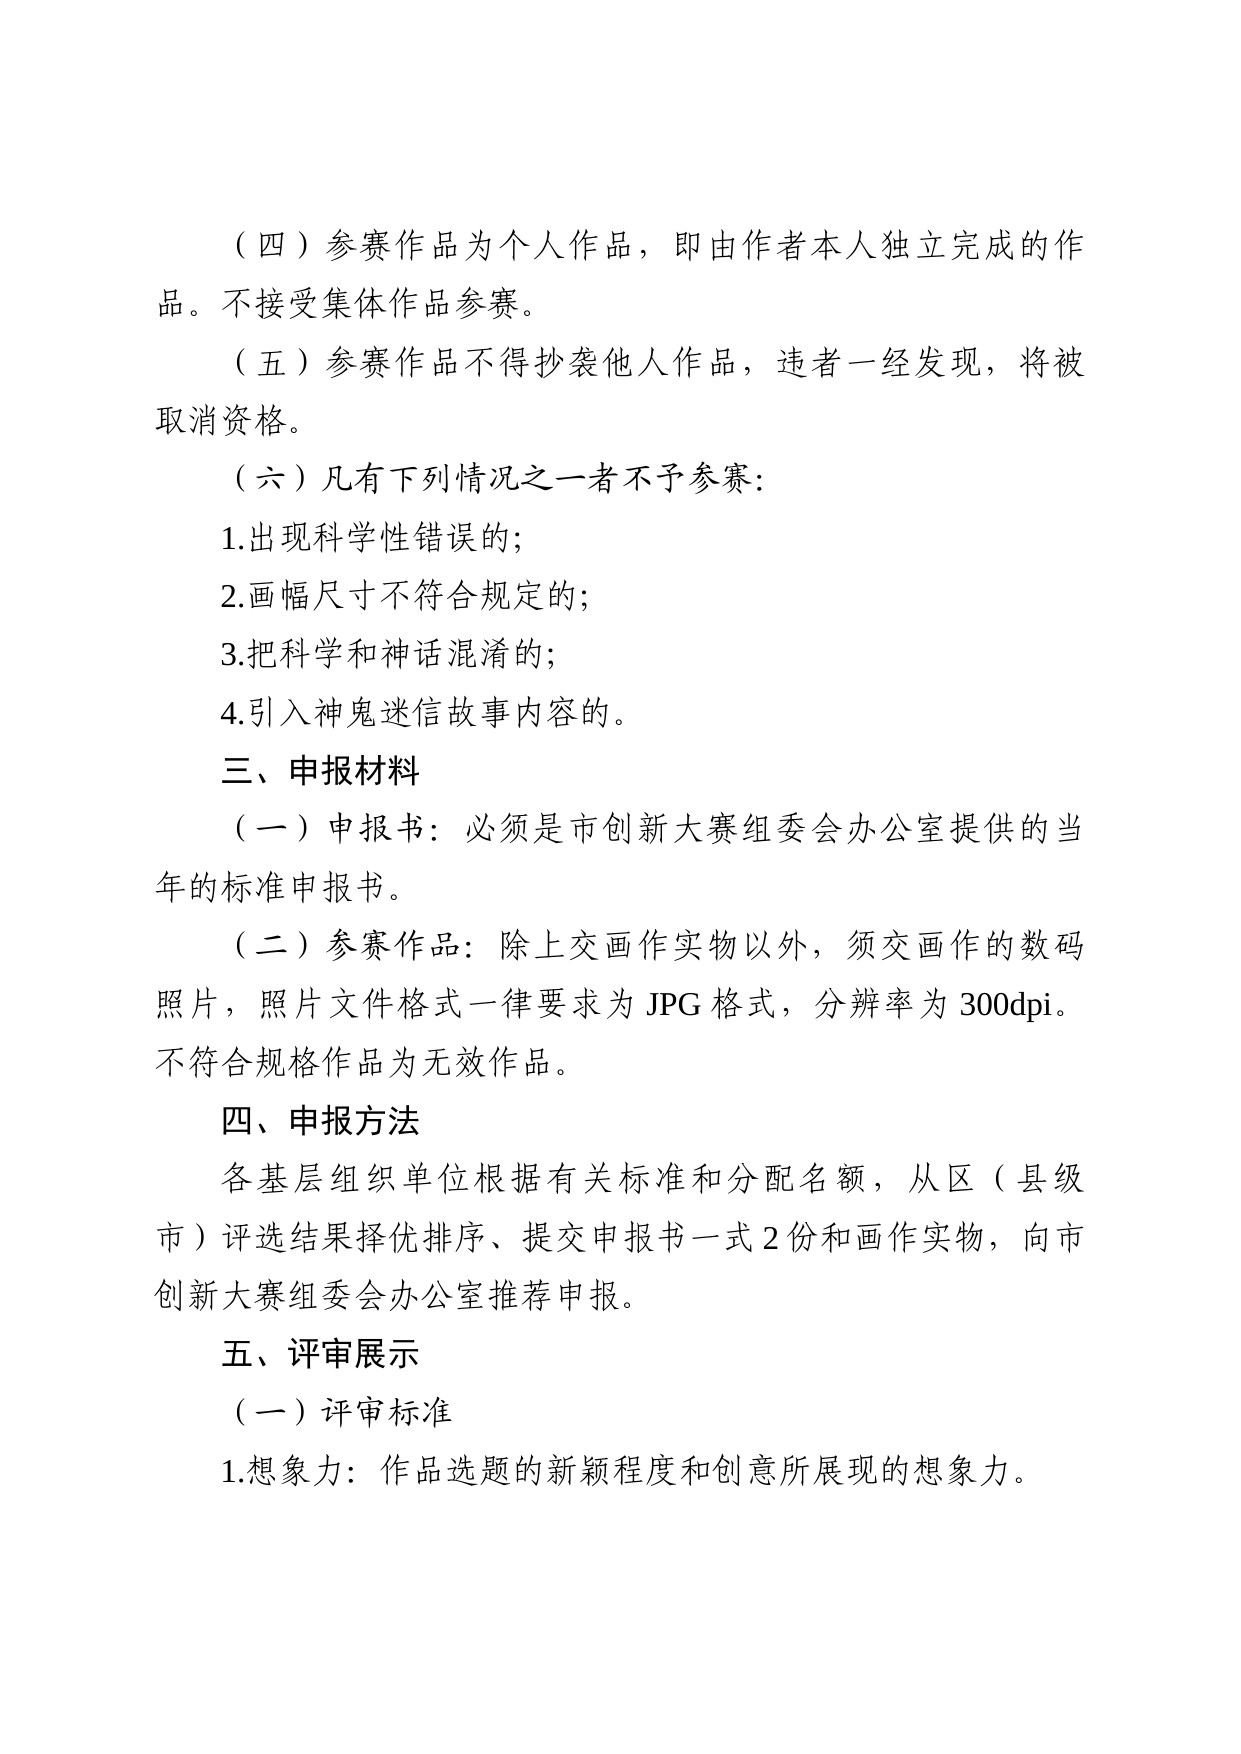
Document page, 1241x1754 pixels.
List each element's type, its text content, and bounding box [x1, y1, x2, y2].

text 三、申报材料 [153, 736, 1087, 794]
text 1.出现科学性错误的； [153, 502, 1087, 561]
text （六）凡有下列情况之一者不予参赛： [153, 444, 1087, 502]
text 3.把科学和神话混淆的； [153, 619, 1087, 677]
text （四）参赛作品为个人作品，即由作者本人独立完成的作品。不接受集体作品参赛。 [153, 211, 1087, 327]
text 1.想象力：作品选题的新颖程度和创意所展现的想象力。 [153, 1436, 1087, 1494]
text （五）参赛作品不得抄袭他人作品，违者一经发现，将被取消资格。 [153, 327, 1087, 444]
text （一）申报书：必须是市创新大赛组委会办公室提供的当年的标准申报书。 [153, 794, 1087, 911]
text 四、申报方法 [153, 1086, 1087, 1144]
text （二）参赛作品：除上交画作实物以外，须交画作的数码照片，照片文件格式一律要求为JPG格式，分辨率为300dpi。不符合规格作品为无效作品。 [153, 911, 1087, 1086]
text 4.引入神鬼迷信故事内容的。 [153, 677, 1087, 736]
text 五、评审展示 [153, 1319, 1087, 1377]
text 各基层组织单位根据有关标准和分配名额，从区（县级市）评选结果择优排序、提交申报书一式2份和画作实物，向市创新大赛组委会办公室推荐申报。 [153, 1144, 1087, 1319]
text （一）评审标准 [153, 1377, 1087, 1436]
text 2.画幅尺寸不符合规定的； [153, 561, 1087, 619]
